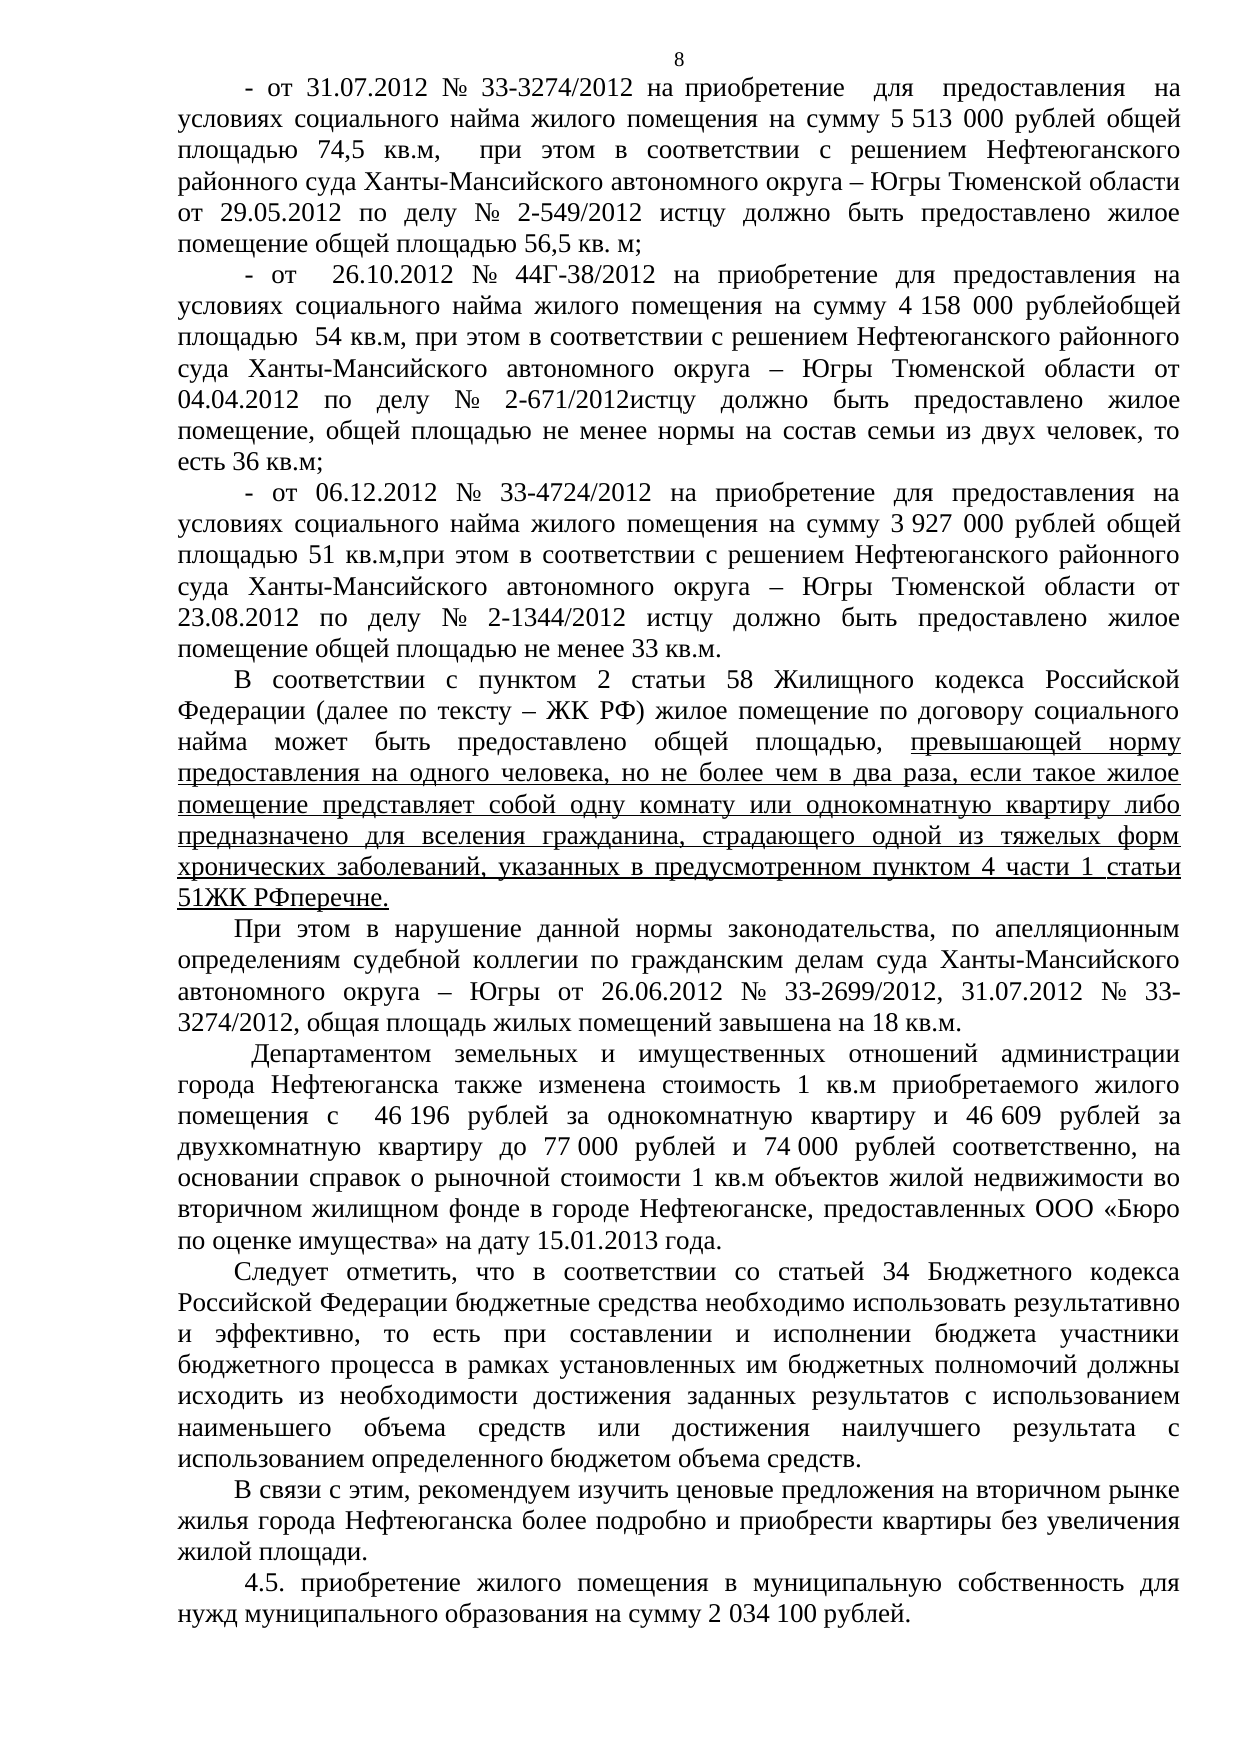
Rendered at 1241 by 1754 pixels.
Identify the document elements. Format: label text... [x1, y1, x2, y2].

text При этом в нарушение данной нормы законодательства, по апелляционным определениям судебной коллегии по гражданским делам суда Ханты-Мансийского автономного округа – Югры от 26.06.2012 № 33-2699/2012, 31.07.2012 № 33-3274/2012, общая площадь жилых помещений завышена на 18 кв.м. [177, 912, 1181, 1037]
text В соответствии с пунктом 2 статьи 58 Жилищного кодекса Российской Федерации (далее по тексту – ЖК РФ) жилое помещение по договору социального найма может быть предоставлено общей площадью, превышающей норму предоставления на одного человека, но не более чем в два раза, если такое жилое помещение представляет собой одну комнату или однокомнатную квартиру либо предназначено для вселения гражданина, страдающего одной из тяжелых форм хронических заболеваний, указанных в предусмотренном пунктом 4 части 1 статьи 51ЖК РФперечне. [177, 663, 1181, 784]
text Следует отметить, что в соответствии со статьей 34 Бюджетного кодекса Российской Федерации бюджетные средства необходимо использовать результативно и эффективно, то есть при составлении и исполнении бюджета участники бюджетного процесса в рамках установленных им бюджетных полномочий должны исходить из необходимости достижения заданных результатов с использованием наименьшего объема средств или достижения наилучшего результата с использованием определенного бюджетом объема средств. [177, 1255, 1181, 1473]
text В связи с этим, рекомендуем изучить ценовые предложения на вторичном рынке жилья города Нефтеюганска более подробно и приобрести квартиры без увеличения жилой площади. [177, 1473, 1181, 1566]
text В соответствии с пунктом 2 статьи 58 Жилищного кодекса Российской Федерации (далее по тексту – ЖК РФ) жилое помещение по договору социального найма может быть предоставлено общей площадью, превышающей норму предоставления на одного человека, но не более чем в два раза, если такое жилое помещение представляет собой одну комнату или однокомнатную квартиру либо предназначено для вселения гражданина, страдающего одной из тяжелых форм хронических заболеваний, указанных в предусмотренном пунктом 4 части 1 статьи 51ЖК РФперечне. [177, 878, 1181, 912]
text Департаментом земельных и имущественных отношений администрации города Нефтеюганска также изменена стоимость 1 кв.м приобретаемого жилого помещения с 46 196 рублей за однокомнатную квартиру и 46 609 рублей за двухкомнатную квартиру до 77 000 рублей и 74 000 рублей соответственно, на основании справок о рыночной стоимости 1 кв.м объектов жилой недвижимости во вторичном жилищном фонде в городе Нефтеюганске, предоставленных ООО «Бюро по оценке имущества» на дату 15.01.2013 года. [177, 1037, 1181, 1255]
text - от 06.12.2012 № 33-4724/2012 на приобретение для предоставления на условиях социального найма жилого помещения на сумму 3 927 000 рублей общей площадью 51 кв.м,при этом в соответствии с решением Нефтеюганского районного суда Ханты-Мансийского автономного округа – Югры Тюменской области от 23.08.2012 по делу № 2-1344/2012 истцу должно быть предоставлено жилое помещение общей площадью не менее 33 кв.м. [177, 476, 1181, 663]
text - от 31.07.2012 № 33-3274/2012 на приобретение для предоставления на условиях социального найма жилого помещения на сумму 5 513 000 рублей общей площадью 74,5 кв.м, при этом в соответствии с решением Нефтеюганского районного суда Ханты-Мансийского автономного округа – Югры Тюменской области от 29.05.2012 по делу № 2-549/2012 истцу должно быть предоставлено жилое помещение общей площадью 56,5 кв. м; [177, 71, 1181, 258]
text 4.5. приобретение жилого помещения в муниципальную собственность для нужд муниципального образования на сумму 2 034 100 рублей. [177, 1566, 1181, 1629]
text - от 26.10.2012 № 44Г-38/2012 на приобретение для предоставления на условиях социального найма жилого помещения на сумму 4 158 000 рублейобщей площадью 54 кв.м, при этом в соответствии с решением Нефтеюганского районного суда Ханты-Мансийского автономного округа – Югры Тюменской области от 04.04.2012 по делу № 2-671/2012истцу должно быть предоставлено жилое помещение, общей площадью не менее нормы на состав семьи из двух человек, то есть 36 кв.м; [177, 258, 1181, 476]
